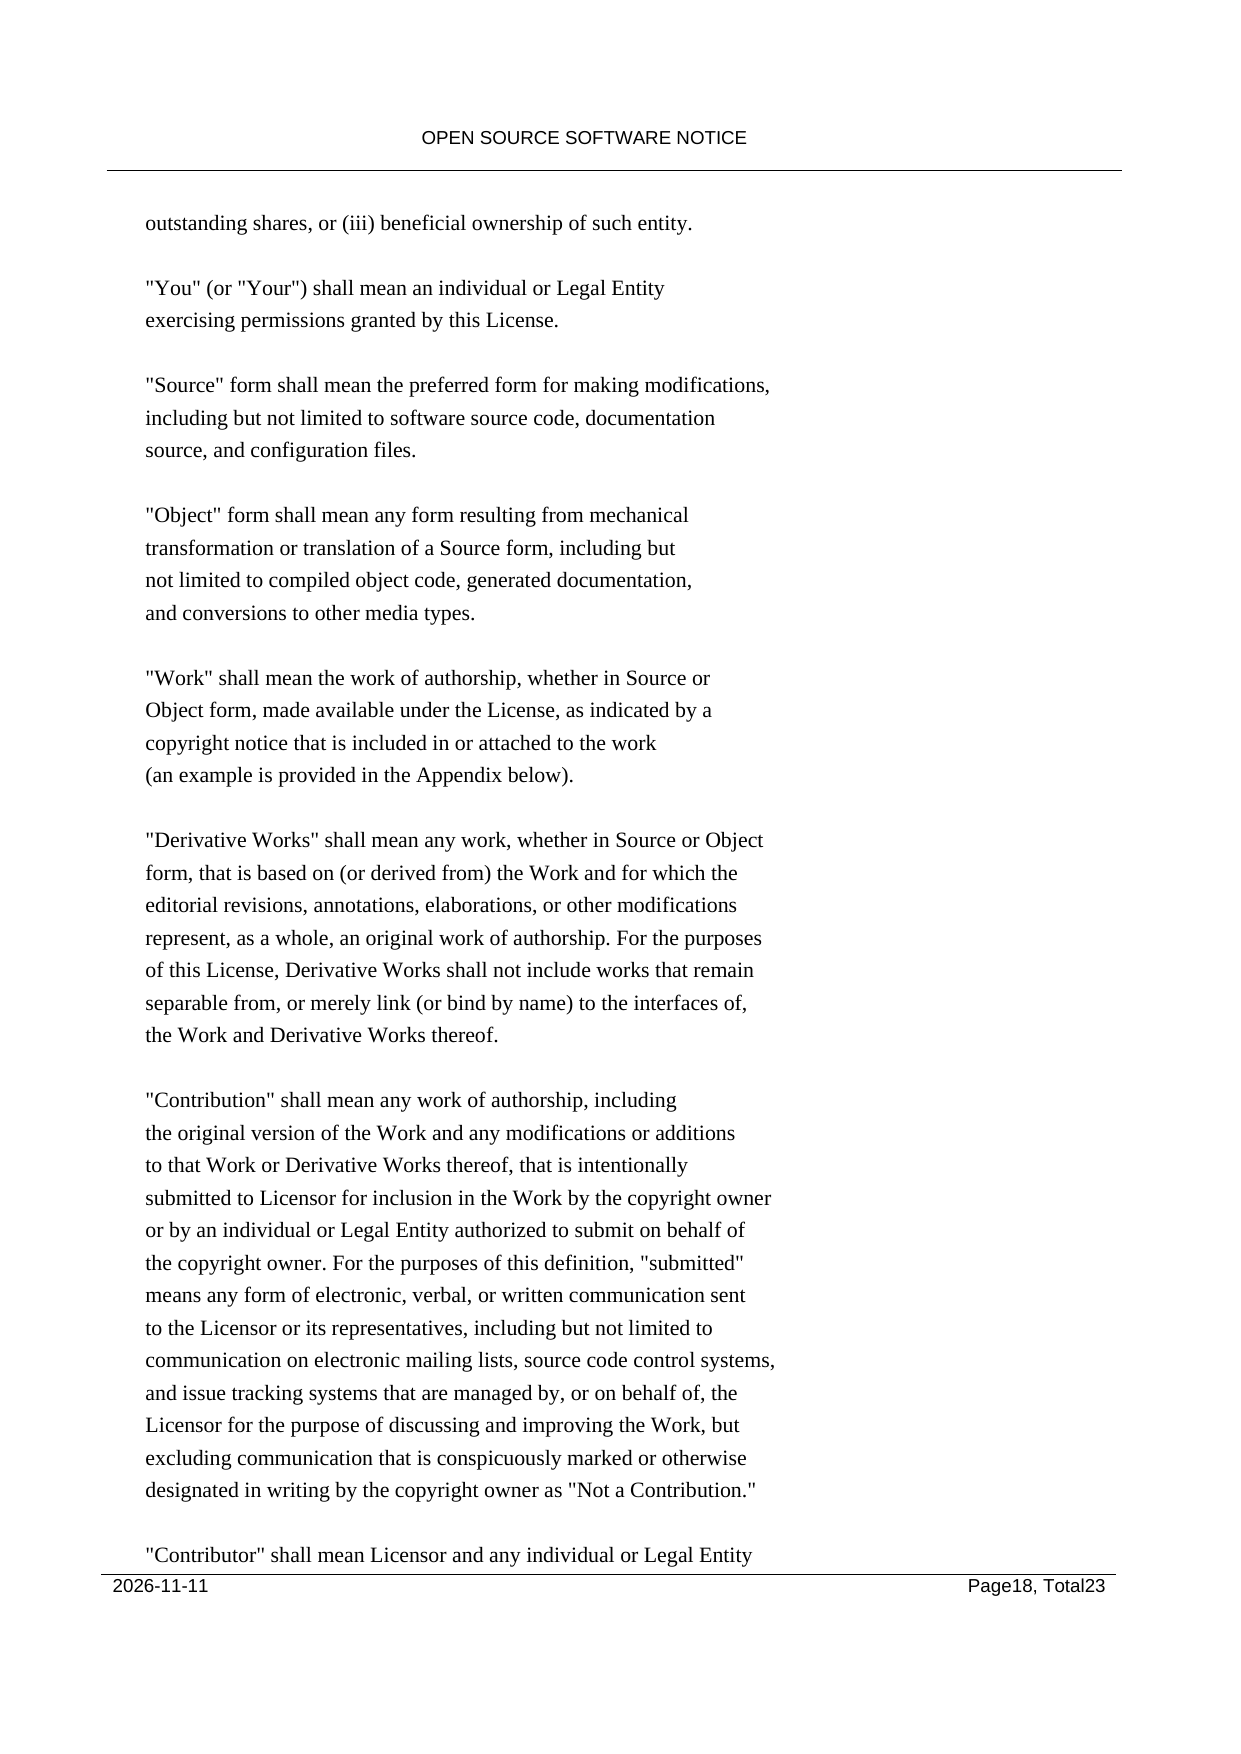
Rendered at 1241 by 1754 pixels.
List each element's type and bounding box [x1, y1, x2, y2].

text [112, 206, 1128, 1571]
